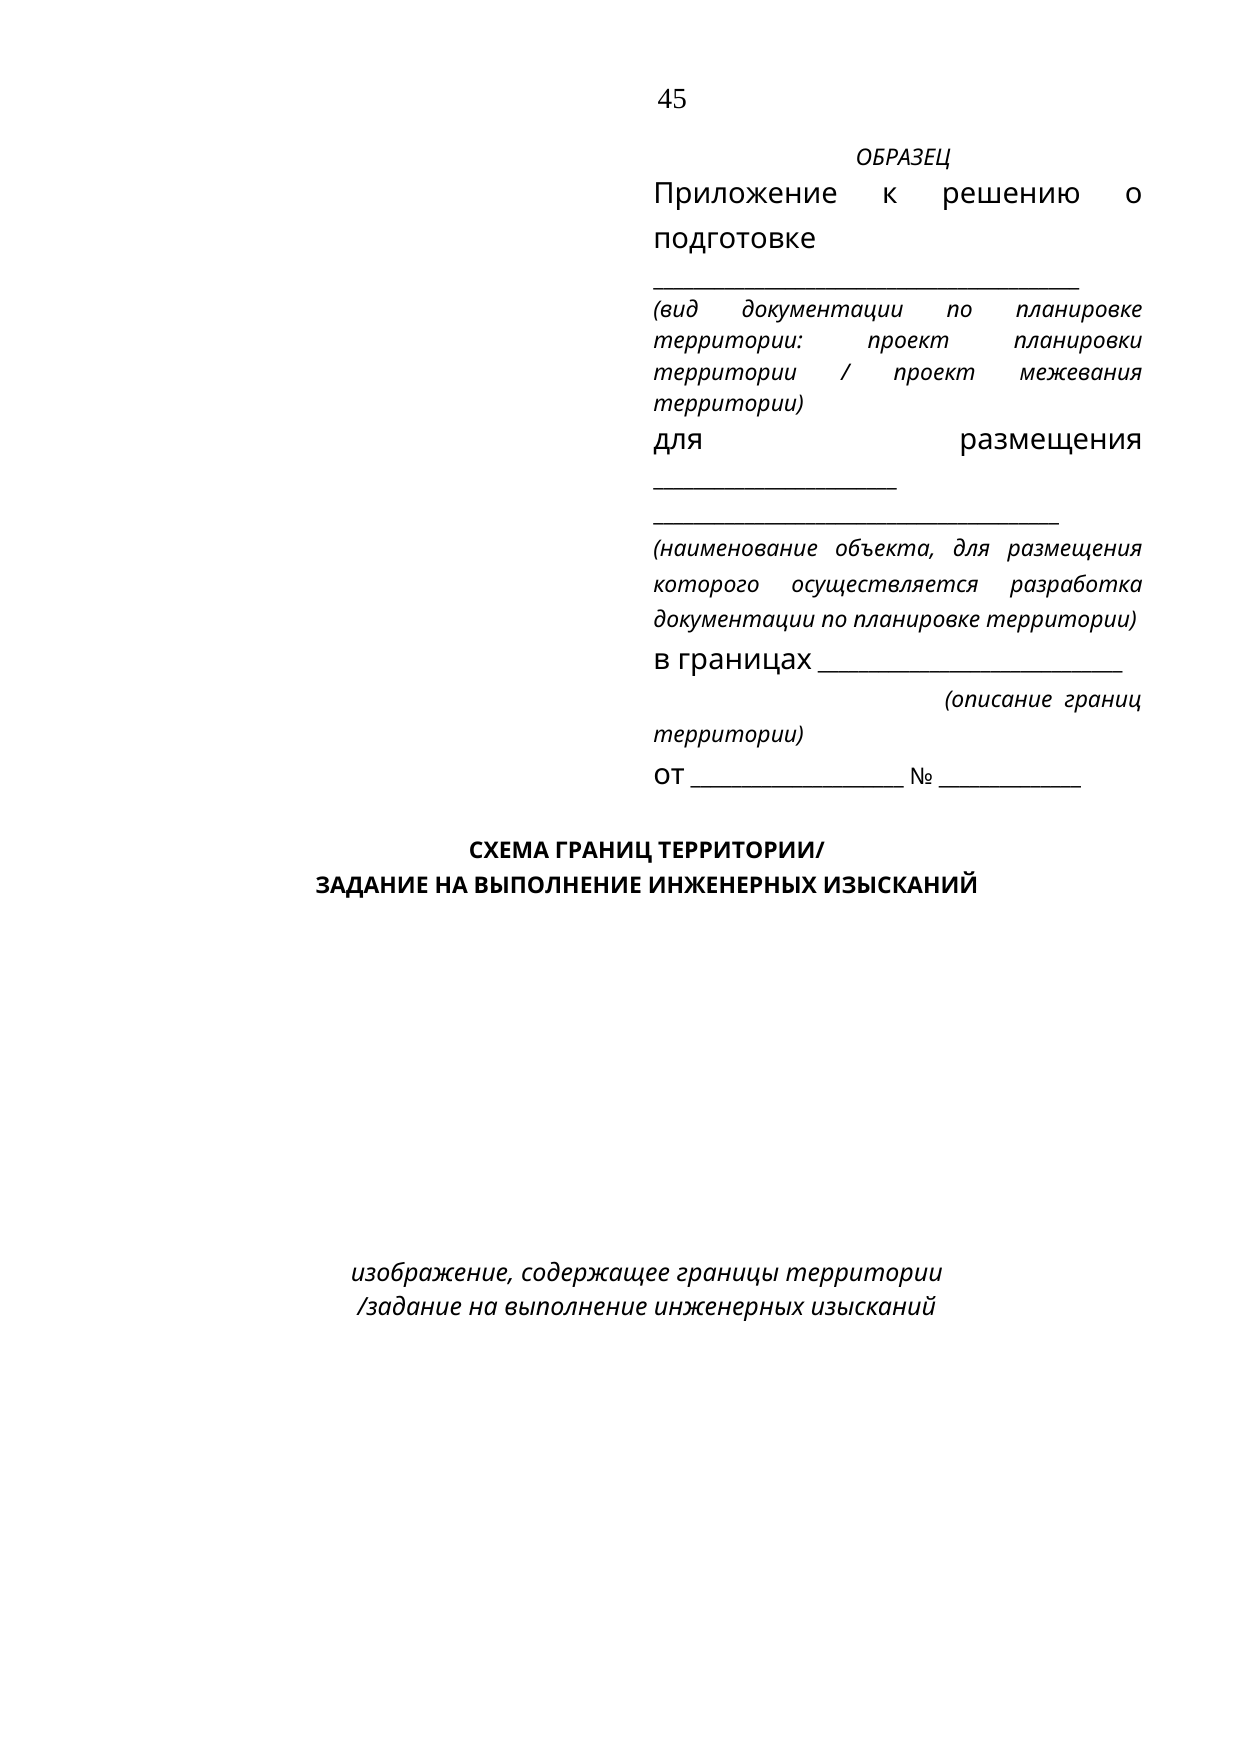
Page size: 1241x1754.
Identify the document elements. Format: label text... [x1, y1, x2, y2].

text ЗАДАНИЕ НА ВЫПОЛНЕНИЕ ИНЖЕНЕРНЫХ ИЗЫСКАНИЙ [151, 869, 1143, 900]
text для размещения ________________________ [653, 418, 1143, 493]
text изображение, содержащее границы территории /задание на выполнение инженерных изысканий [151, 1254, 1143, 1323]
text (наименование объекта, для размещения которого осуществляется разработка документации по планировке территории) [653, 532, 1143, 634]
text СХЕМА ГРАНИЦ ТЕРРИТОРИИ/ [151, 834, 1143, 865]
text (описание границ территории) [653, 683, 1143, 749]
text __________________________________________ [653, 262, 1143, 293]
text ________________________________________ [653, 497, 1143, 528]
text в границах ______________________________ [653, 638, 1143, 678]
text (вид документации по планировке территории: проект планировки территории / проект межевания территории) [653, 293, 1143, 418]
text от _____________________ № ______________ [653, 754, 1143, 793]
text ОБРАЗЕЦ [653, 141, 1143, 172]
text Приложение к решению о подготовке [653, 172, 1143, 257]
